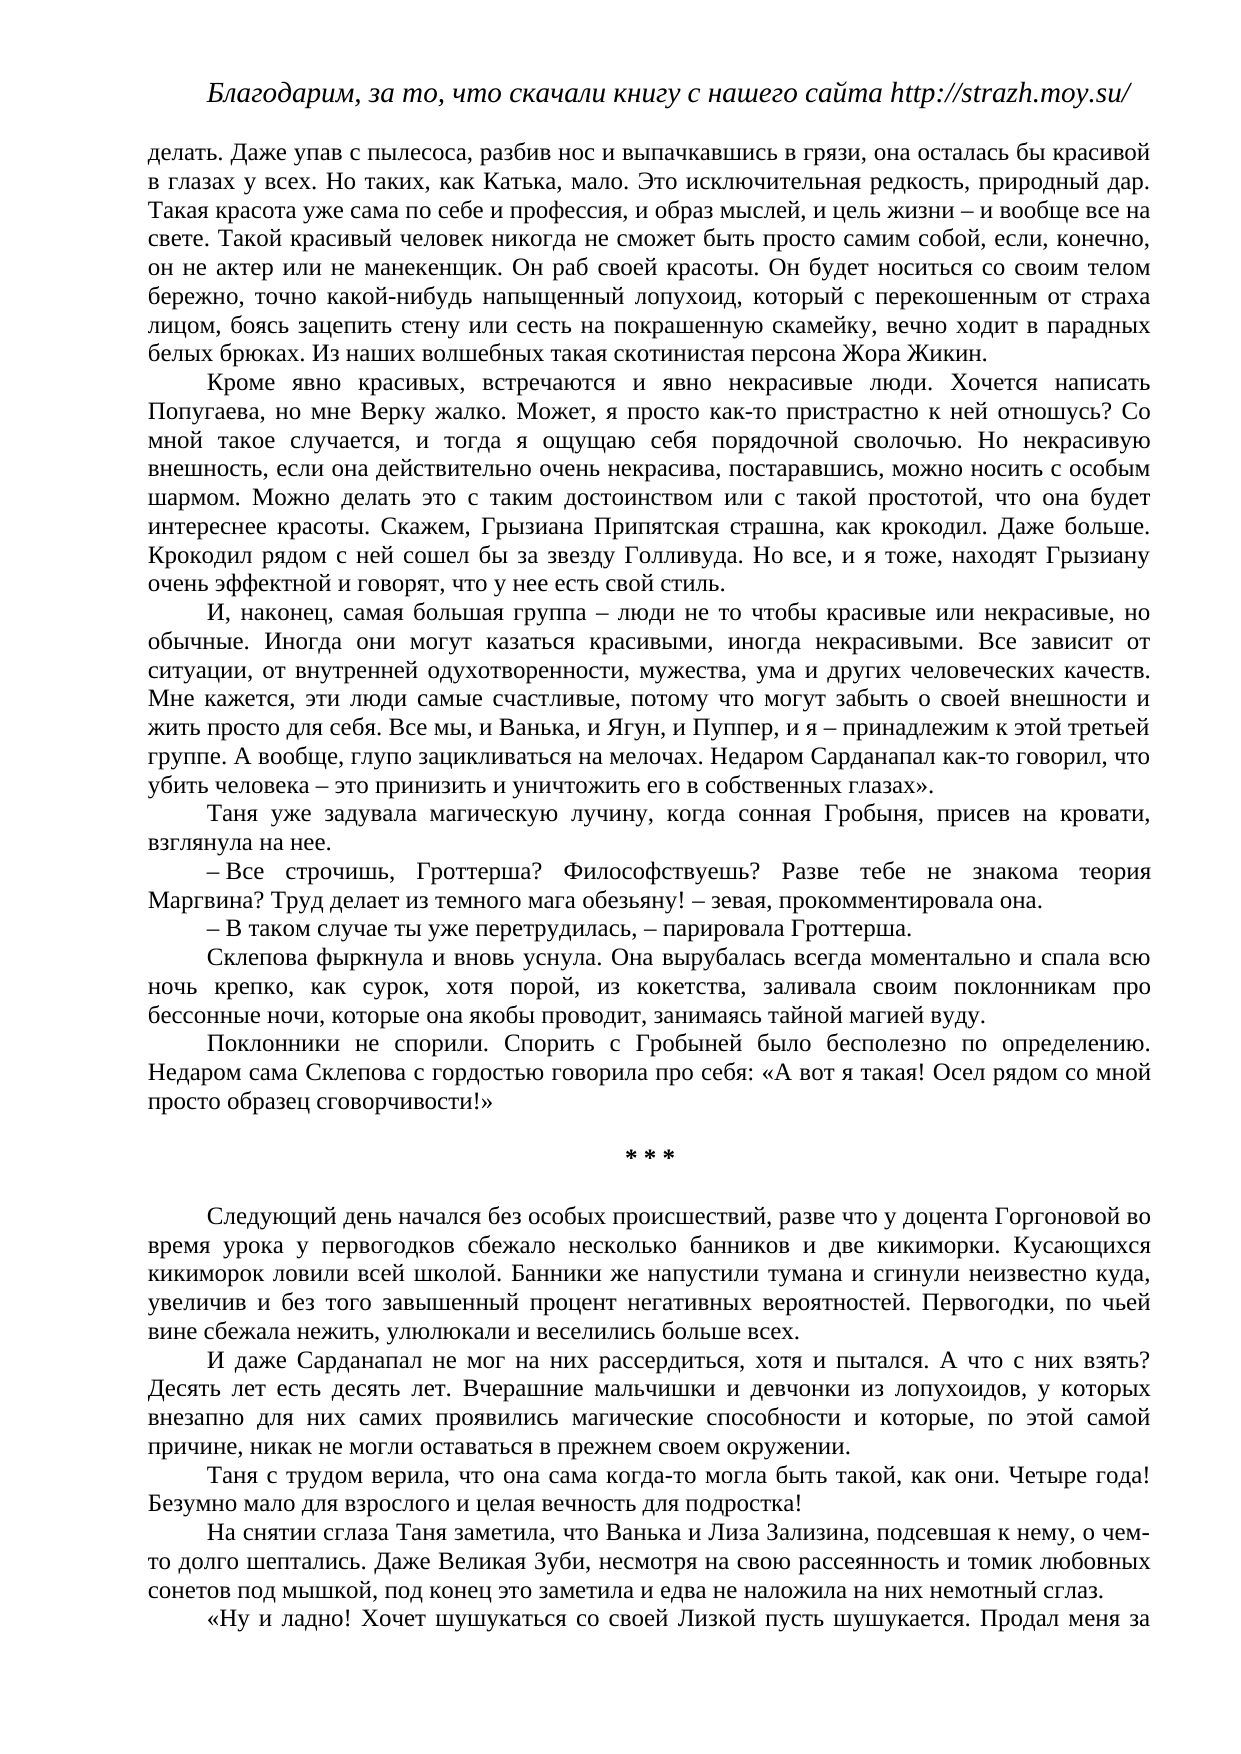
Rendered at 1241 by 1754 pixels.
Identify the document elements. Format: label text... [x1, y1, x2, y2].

text И, наконец, самая большая группа – люди не то чтобы красивые или некрасивые, но обычные. Иногда они могут казаться красивыми, иногда некрасивыми. Все зависит от ситуации, от внутренней одухотворенности, мужества, ума и других человеческих качеств. Мне кажется, эти люди самые счастливые, потому что могут забыть о своей внешности и жить просто для себя. Все мы, и Ванька, и Ягун, и Пуппер, и я – принадлежим к этой третьей группе. А вообще, глупо зацикливаться на мелочах. Недаром Сарданапал как-то говорил, что убить человека – это принизить и уничтожить его в собственных глазах». [148, 597, 1152, 798]
subtitle * * * [148, 1143, 1152, 1172]
text Таня с трудом верила, что она сама когда-то могла быть такой, как они. Четыре года! Безумно мало для взрослого и целая вечность для подростка! [148, 1460, 1152, 1517]
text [148, 137, 1152, 367]
text Следующий день начался без особых происшествий, разве что у доцента Горгоновой во время урока у первогодков сбежало несколько банников и две кикиморки. Кусающихся кикиморок ловили всей школой. Банники же напустили тумана и сгинули неизвестно куда, увеличив и без того завышенный процент негативных вероятностей. Первогодки, по чьей вине сбежала нежить, улюлюкали и веселились больше всех. [148, 1201, 1152, 1345]
text И даже Сарданапал не мог на них рассердиться, хотя и пытался. А что с них взять? Десять лет есть десять лет. Вчерашние мальчишки и девчонки из лопухоидов, у которых внезапно для них самих проявились магические способности и которые, по этой самой причине, никак не могли оставаться в прежнем своем окружении. [148, 1345, 1152, 1460]
text Кроме явно красивых, встречаются и явно некрасивые люди. Хочется написать Попугаева, но мне Верку жалко. Может, я просто как-то пристрастно к ней отношусь? Со мной такое случается, и тогда я ощущаю себя порядочной сволочью. Но некрасивую внешность, если она действительно очень некрасива, постаравшись, можно носить с особым шармом. Можно делать это с таким достоинством или с такой простотой, что она будет интереснее красоты. Скажем, Грызиана Припятская страшна, как крокодил. Даже больше. Крокодил рядом с ней сошел бы за звезду Голливуда. Но все, и я тоже, находят Грызиану очень эффектной и говорят, что у нее есть свой стиль. [148, 367, 1152, 597]
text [148, 1603, 1152, 1632]
text Таня уже задувала магическую лучину, когда сонная Гробыня, присев на кровати, взглянула на нее. [148, 798, 1152, 856]
text Поклонники не спорили. Спорить с Гробыней было бесполезно по определению. Недаром сама Склепова с гордостью говорила про себя: «А вот я такая! Осел рядом со мной просто образец сговорчивости!» [148, 1028, 1152, 1115]
text Склепова фыркнула и вновь уснула. Она вырубалась всегда моментально и спала всю ночь крепко, как сурок, хотя порой, из кокетства, заливала своим поклонникам про бессонные ночи, которые она якобы проводит, занимаясь тайной магией вуду. [148, 942, 1152, 1028]
text – В таком случае ты уже перетрудилась, – парировала Гроттерша. [148, 913, 1152, 942]
text На снятии сглаза Таня заметила, что Ванька и Лиза Зализина, подсевшая к нему, о чем-то долго шептались. Даже Великая Зуби, несмотря на свою рассеянность и томик любовных сонетов под мышкой, под конец это заметила и едва не наложила на них немотный сглаз. [148, 1517, 1152, 1603]
text – Все строчишь, Гроттерша? Философствуешь? Разве тебе не знакома теория Маргвина? Труд делает из темного мага обезьяну! – зевая, прокомментировала она. [148, 856, 1152, 913]
